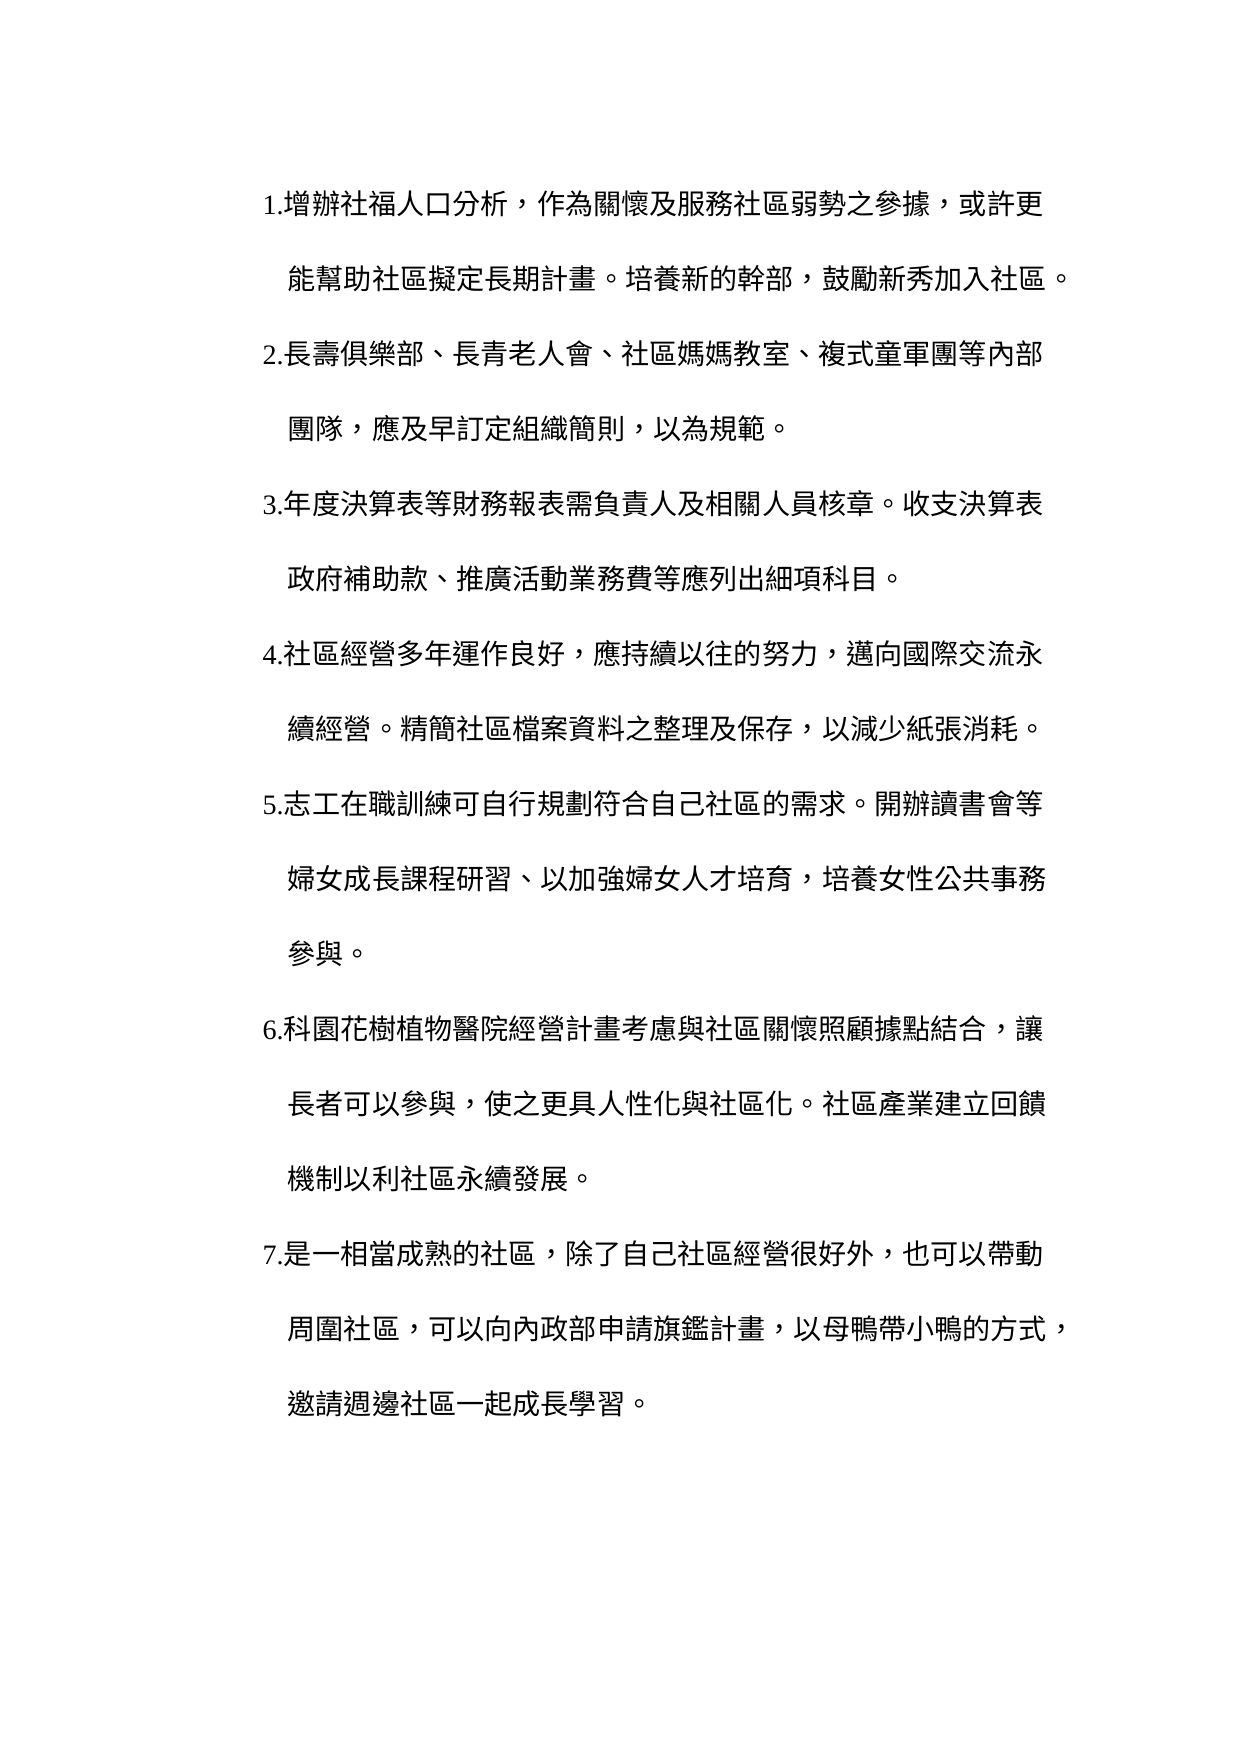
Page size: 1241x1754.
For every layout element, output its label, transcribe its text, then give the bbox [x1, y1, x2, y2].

text 7.是一相當成熟的社區，除了自己社區經營很好外，也可以帶動周圍社區，可以向內政部申請旗鑑計畫，以母鴨帶小鴨的方式，邀請週邊社區一起成長學習。 [262, 1214, 1057, 1439]
text 4.社區經營多年運作良好，應持續以往的努力，邁向國際交流永續經營。精簡社區檔案資料之整理及保存，以減少紙張消耗。 [262, 614, 1057, 764]
text 6.科園花樹植物醫院經營計畫考慮與社區關懷照顧據點結合，讓長者可以參與，使之更具人性化與社區化。社區產業建立回饋機制以利社區永續發展。 [262, 989, 1057, 1214]
text 3.年度決算表等財務報表需負責人及相關人員核章。收支決算表政府補助款、推廣活動業務費等應列出細項科目。 [262, 464, 1057, 614]
text 1.增辦社福人口分析，作為關懷及服務社區弱勢之參據，或許更能幫助社區擬定長期計畫。培養新的幹部，鼓勵新秀加入社區。 [262, 164, 1057, 314]
text 2.長壽俱樂部、長青老人會、社區媽媽教室、複式童軍團等內部團隊，應及早訂定組織簡則，以為規範。 [262, 314, 1057, 464]
text 5.志工在職訓練可自行規劃符合自己社區的需求。開辦讀書會等婦女成長課程研習、以加強婦女人才培育，培養女性公共事務參與。 [262, 764, 1057, 989]
